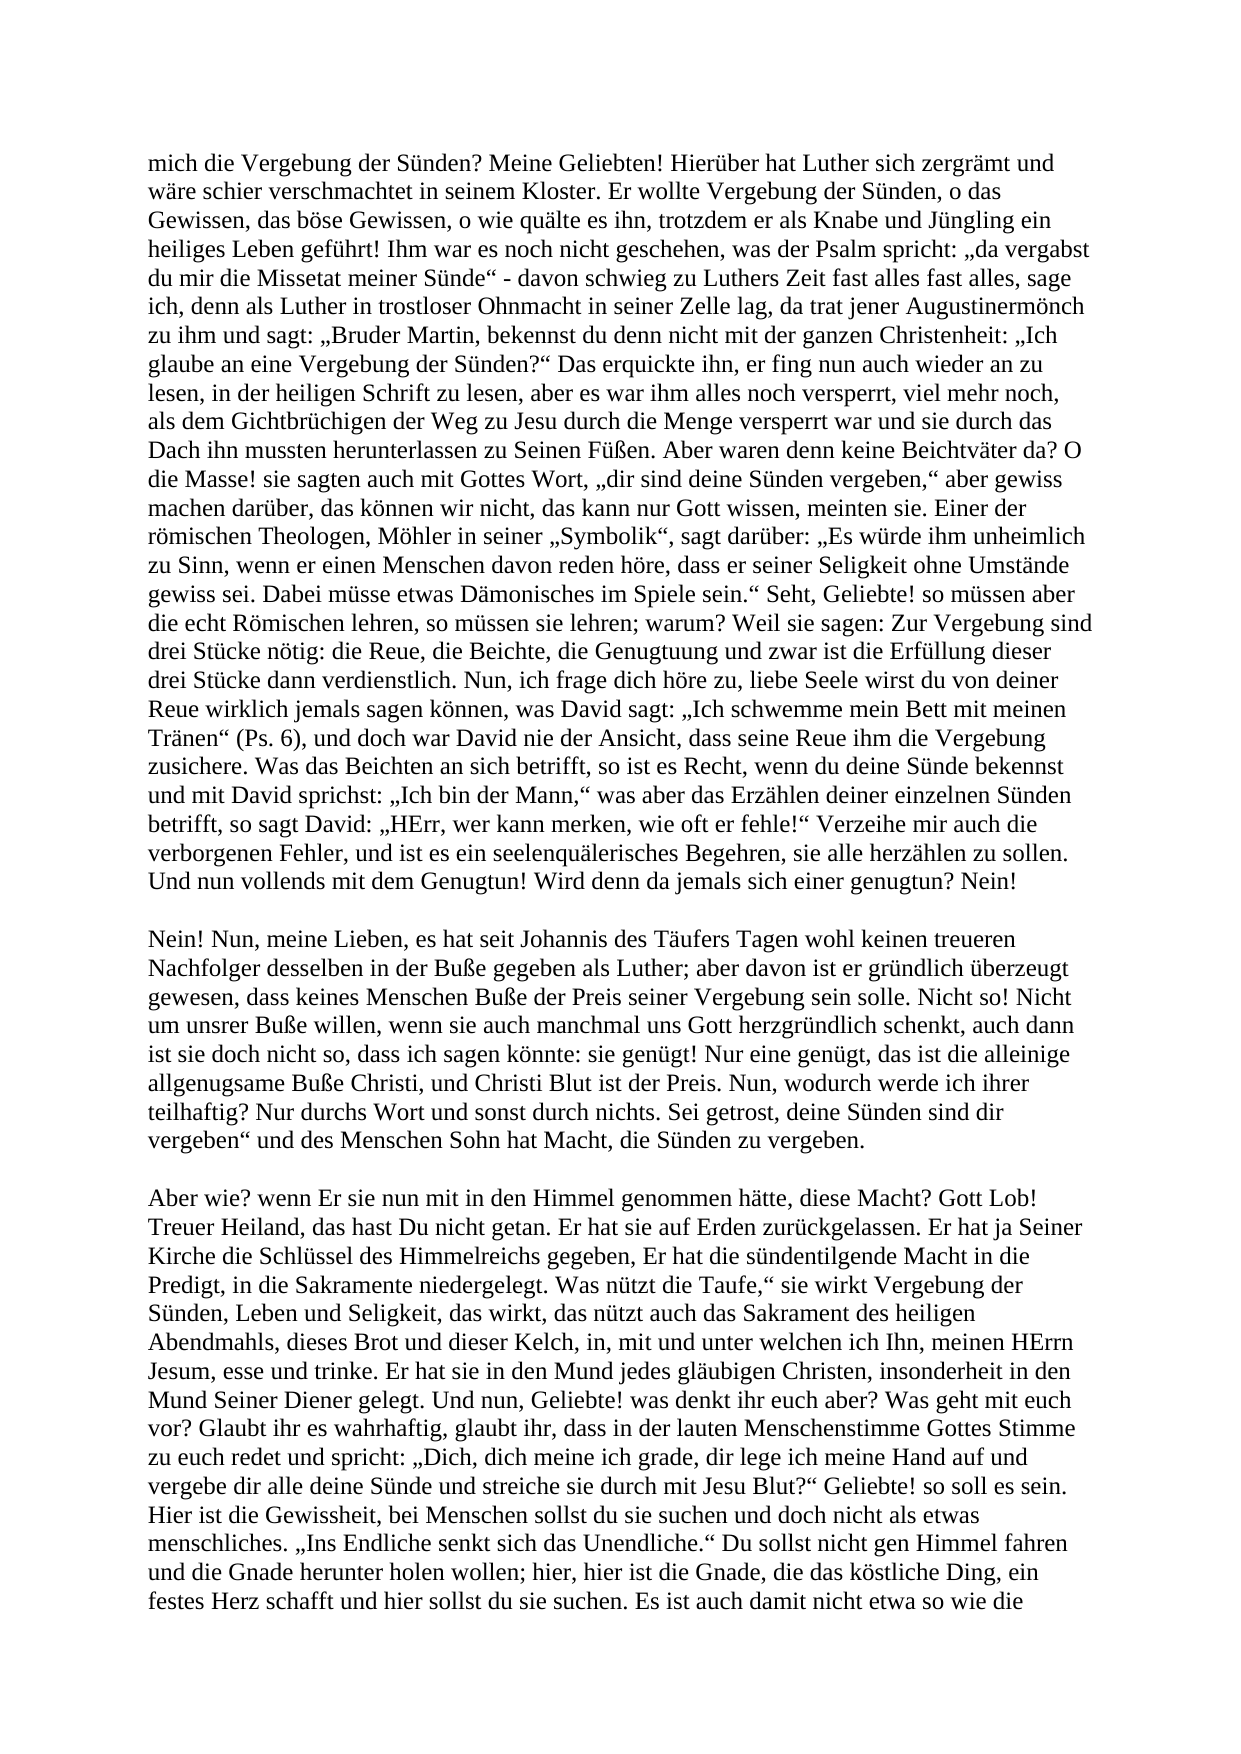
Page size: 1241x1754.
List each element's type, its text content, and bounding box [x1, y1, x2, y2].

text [148, 148, 1093, 895]
text Nein! Nun, meine Lieben, es hat seit Johannis des Täufers Tagen wohl keinen treueren Nachfolger desselben in der Buße gegeben als Luther; aber davon ist er gründlich überzeugt gewesen, dass keines Menschen Buße der Preis seiner Vergebung sein solle. Nicht so! Nicht um unsrer Buße willen, wenn sie auch manchmal uns Gott herzgründlich schenkt, auch dann ist sie doch nicht so, dass ich sagen könnte: sie genügt! Nur eine genügt, das ist die alleinige allgenugsame Buße Christi, und Christi Blut ist der Preis. Nun, wodurch werde ich ihrer teilhaftig? Nur durchs Wort und sonst durch nichts. Sei getrost, deine Sünden sind dir vergeben“ und des Menschen Sohn hat Macht, die Sünden zu vergeben. [148, 924, 1093, 1154]
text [148, 1183, 1093, 1615]
